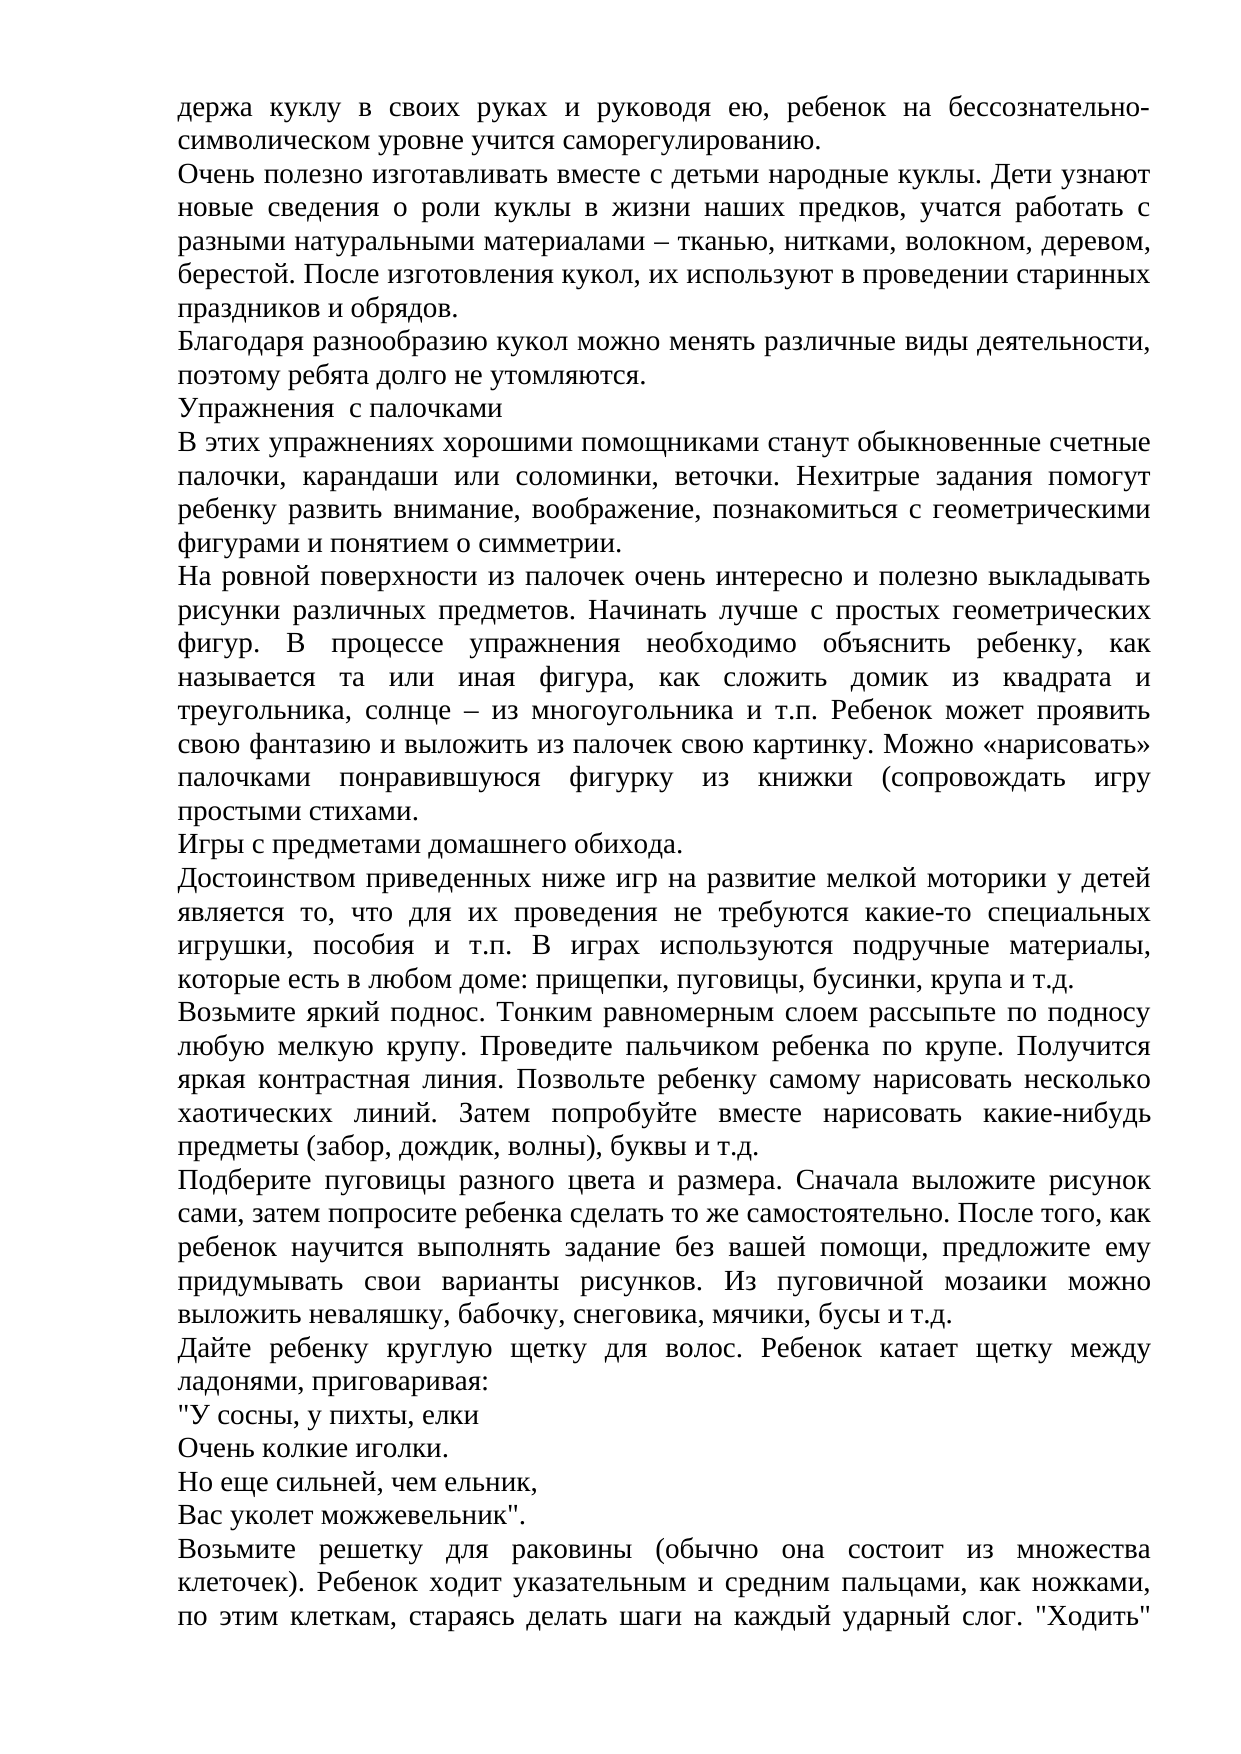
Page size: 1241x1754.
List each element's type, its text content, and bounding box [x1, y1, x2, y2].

text Очень колкие иголки. [177, 1430, 1152, 1464]
text Достоинством приведенных ниже игр на развитие мелкой моторики у детей является то, что для их проведения не требуются какие-то специальных игрушки, пособия и т.п. В играх используются подручные материалы, которые есть в любом доме: прищепки, пуговицы, бусинки, крупа и т.д. [177, 860, 1152, 994]
text В этих упражнениях хорошими помощниками станут обыкновенные счетные палочки, карандаши или соломинки, веточки. Нехитрые задания помогут ребенку развить внимание, воображение, познакомиться с геометрическими фигурами и понятием о симметрии. [177, 424, 1152, 558]
text Но еще сильней, чем ельник, [177, 1464, 1152, 1497]
text Благодаря разнообразию кукол можно менять различные виды деятельности, поэтому ребята долго не утомляются. [177, 323, 1152, 391]
text Возьмите яркий поднос. Тонким равномерным слоем рассыпьте по подносу любую мелкую крупу. Проведите пальчиком ребенка по крупе. Получится яркая контрастная линия. Позвольте ребенку самому нарисовать несколько хаотических линий. Затем попробуйте вместе нарисовать какие-нибудь предметы (забор, дождик, волны), буквы и т.д. [177, 994, 1152, 1162]
text Очень полезно изготавливать вместе с детьми народные куклы. Дети узнают новые сведения о роли куклы в жизни наших предков, учатся работать с разными натуральными материалами – тканью, нитками, волокном, деревом, берестой. После изготовления кукол, их используют в проведении старинных праздников и обрядов. [177, 156, 1152, 323]
text "У сосны, у пихты, елки [177, 1397, 1152, 1430]
text Игры с предметами домашнего обихода. [177, 827, 1152, 860]
text Упражнения с палочками [177, 391, 1152, 424]
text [177, 89, 1152, 156]
text Подберите пуговицы разного цвета и размера. Сначала выложите рисунок сами, затем попросите ребенка сделать то же самостоятельно. После того, как ребенок научится выполнять задание без вашей помощи, предложите ему придумывать свои варианты рисунков. Из пуговичной мозаики можно выложить неваляшку, бабочку, снеговика, мячики, бусы и т.д. [177, 1162, 1152, 1330]
text На ровной поверхности из палочек очень интересно и полезно выкладывать рисунки различных предметов. Начинать лучше с простых геометрических фигур. В процессе упражнения необходимо объяснить ребенку, как называется та или иная фигура, как сложить домик из квадрата и треугольника, солнце – из многоугольника и т.п. Ребенок может проявить свою фантазию и выложить из палочек свою картинку. Можно «нарисовать» палочками понравившуюся фигурку из книжки (сопровождать игру простыми стихами. [177, 558, 1152, 827]
text Вас уколет можжевельник". [177, 1497, 1152, 1531]
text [177, 1531, 1152, 1632]
text Дайте ребенку круглую щетку для волос. Ребенок катает щетку между ладонями, приговаривая: [177, 1330, 1152, 1397]
